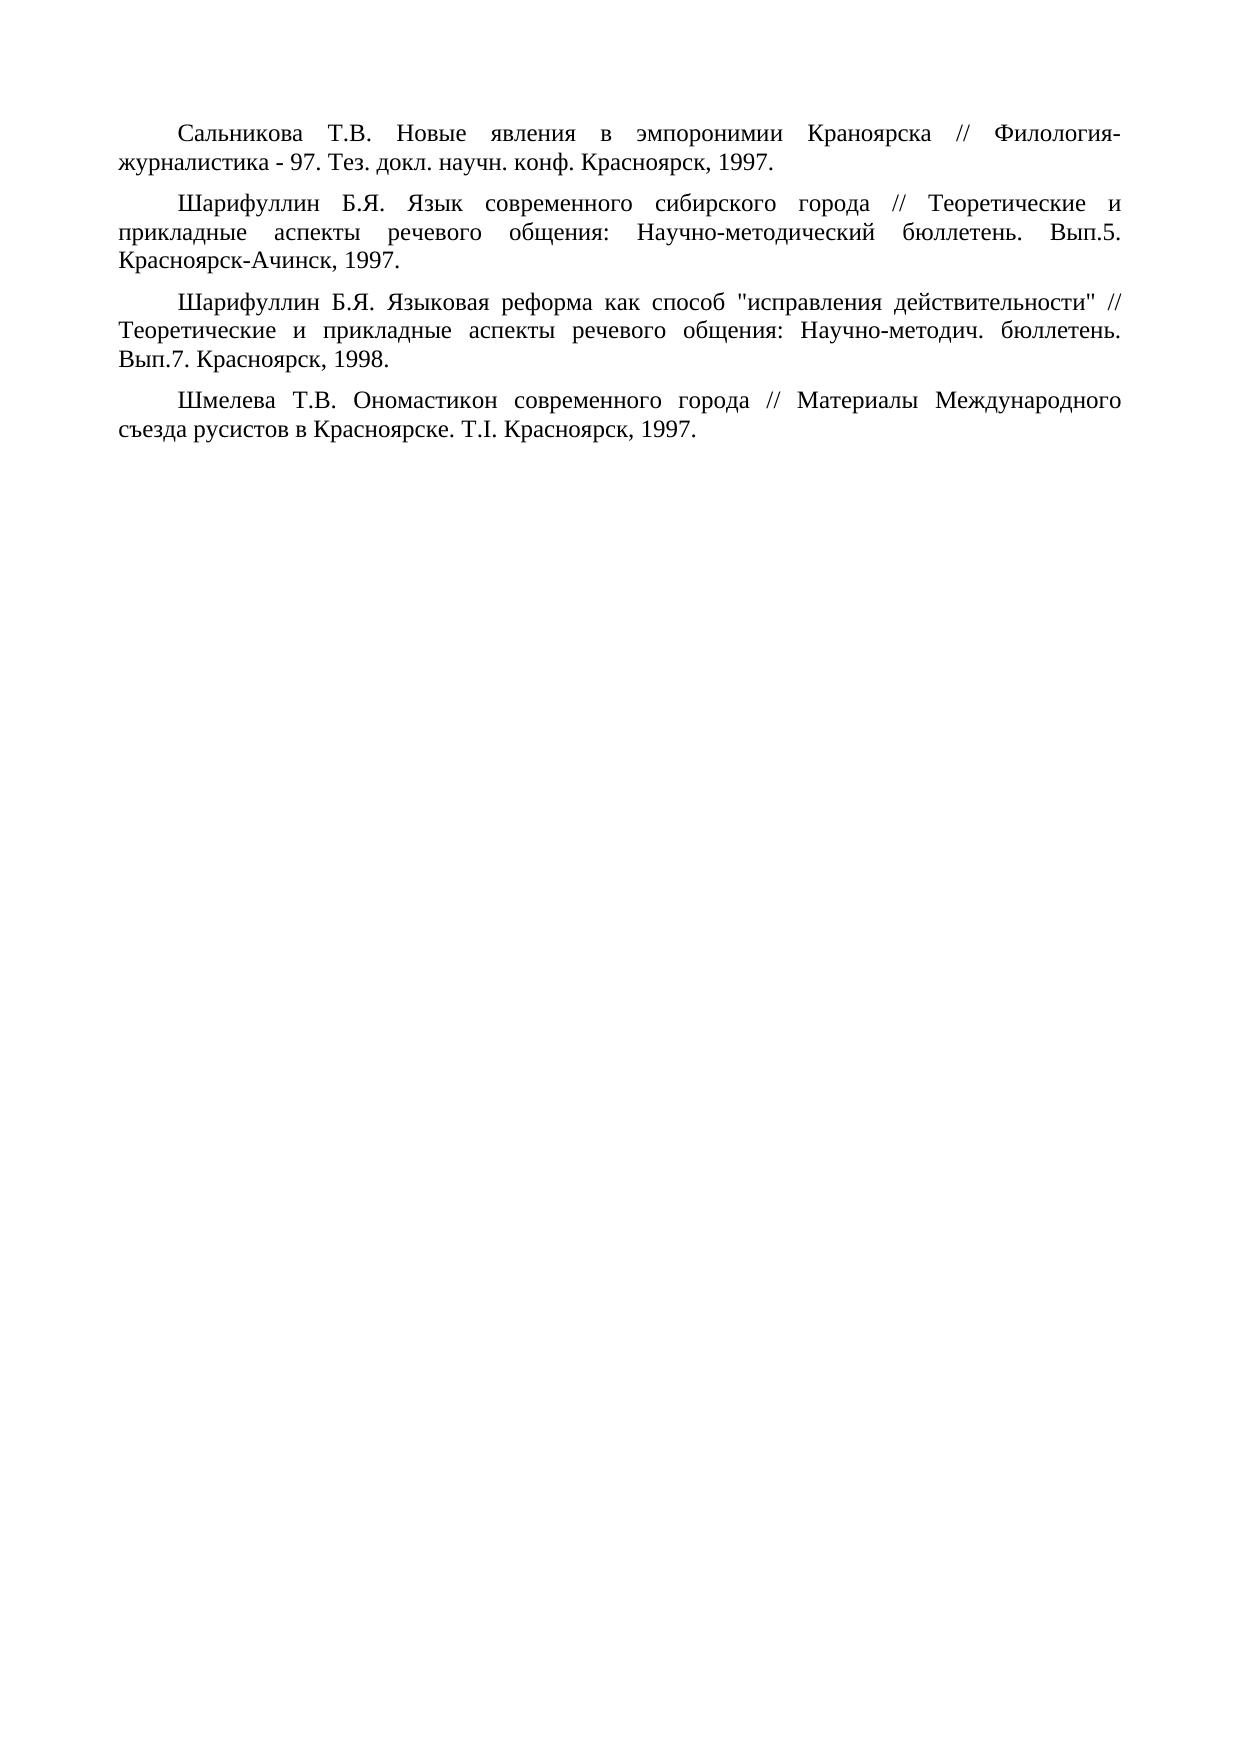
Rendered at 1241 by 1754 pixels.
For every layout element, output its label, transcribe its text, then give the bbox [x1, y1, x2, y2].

text Сальникова Т.В. Новые явления в эмпоронимии Краноярска // Филология-журналистика - 97. Тез. докл. научн. конф. Красноярск, 1997. [118, 118, 1122, 176]
text Шмелева Т.В. Ономастикон современного города // Материалы Международного съезда русистов в Красноярске. Т.I. Красноярск, 1997. [118, 386, 1122, 443]
text Шарифуллин Б.Я. Язык современного сибирского города // Теоретические и прикладные аспекты речевого общения: Научно-методический бюллетень. Вып.5. Красноярск-Ачинск, 1997. [118, 188, 1122, 274]
text Шарифуллин Б.Я. Языковая реформа как способ "исправления действительности" // Теоретические и прикладные аспекты речевого общения: Научно-методич. бюллетень. Вып.7. Красноярск, 1998. [118, 287, 1122, 373]
